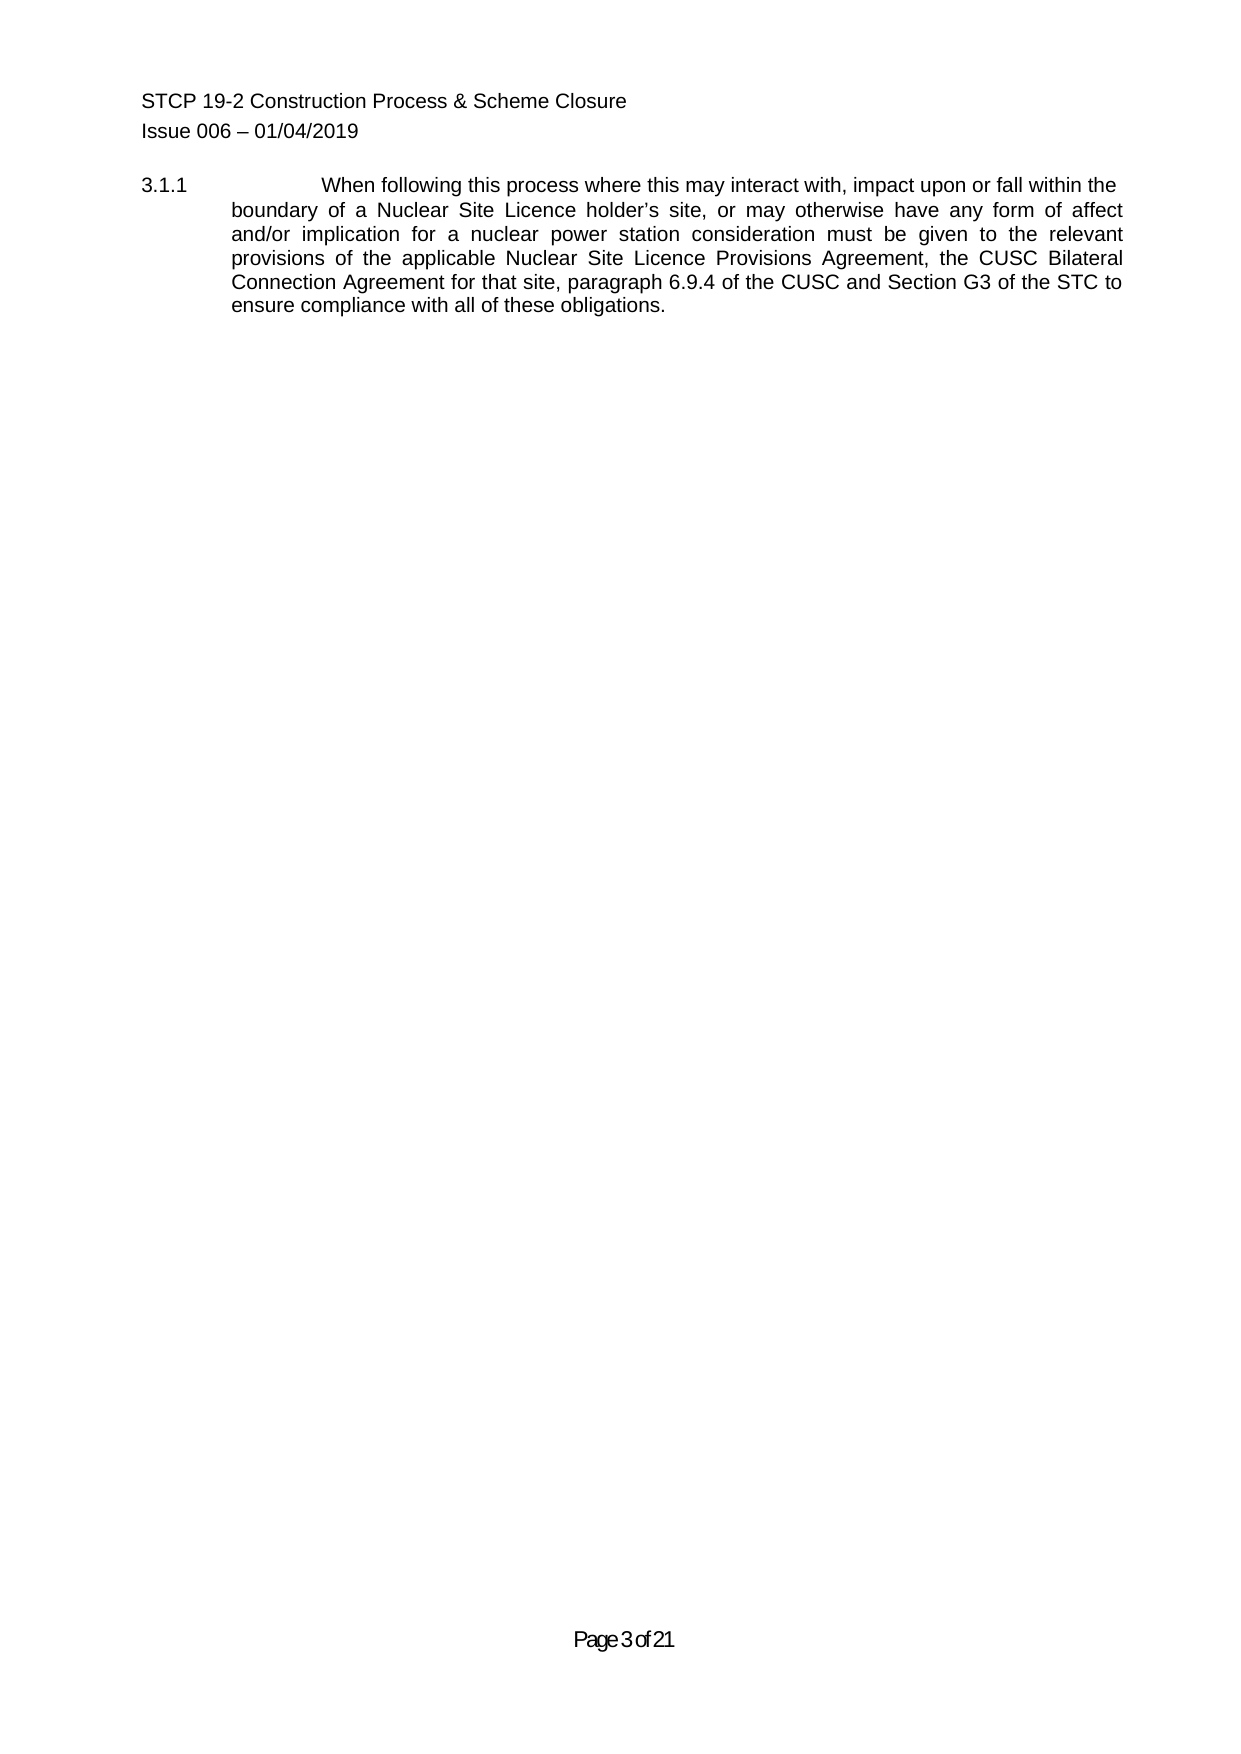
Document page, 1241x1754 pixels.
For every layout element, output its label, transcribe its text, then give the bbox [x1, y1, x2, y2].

text STCP 19-2 Construction Process & Scheme Closure Issue 006 – 01/04/2019 [141, 83, 629, 145]
text boundary of a Nuclear Site Licence holder’s site, or may otherwise have any form of affect and/or implication for a nuclear power station consideration must be given to the relevant provisions of the applicable Nuclear Site Licence Provisions Agreement, the CUSC Bilateral Connection Agreement for that site, paragraph 6.9.4 of the CUSC and Section G3 of the STC to ensure compliance with all of these obligations. [231, 198, 1124, 318]
text 3.1.1 When following this process where this may interact with, impact upon or fall within the [141, 174, 1147, 198]
